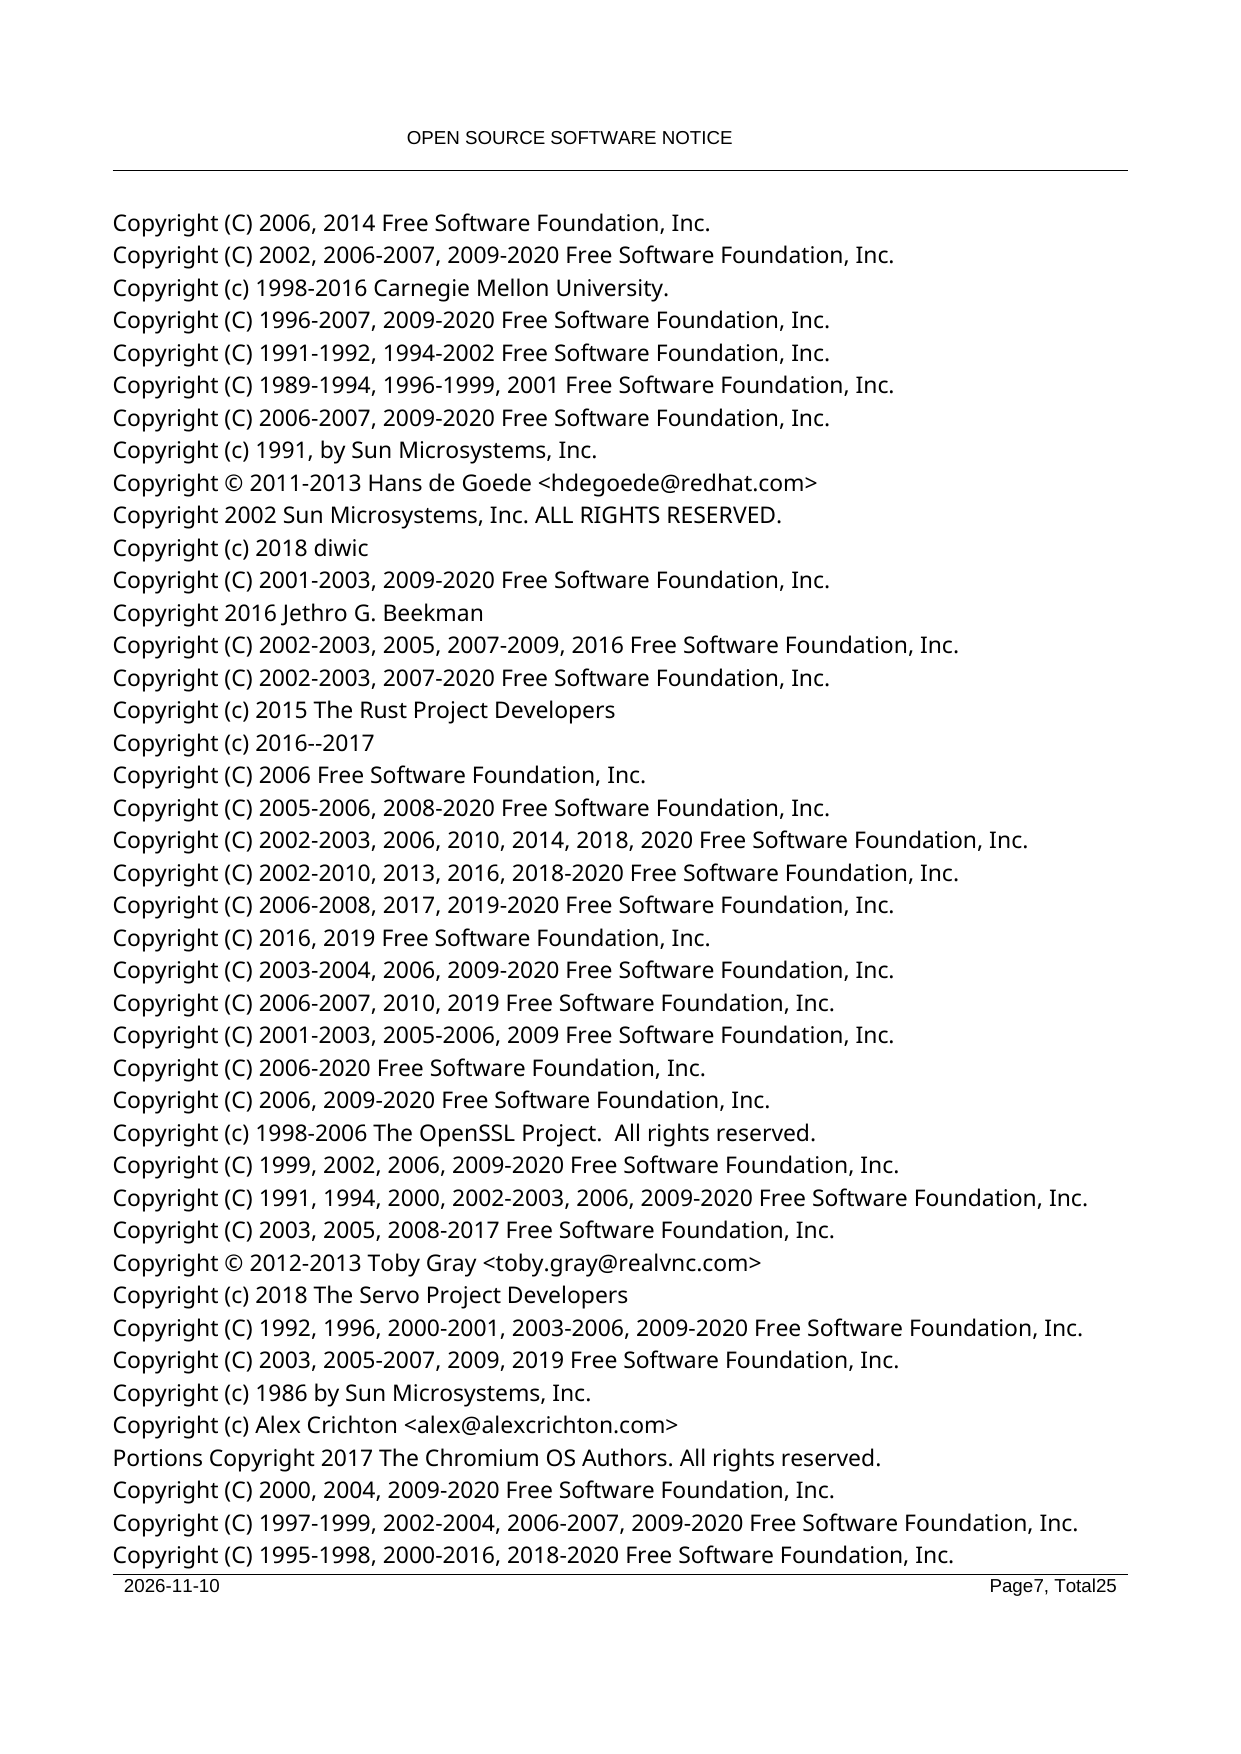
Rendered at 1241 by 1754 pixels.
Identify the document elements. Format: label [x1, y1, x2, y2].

text [112, 206, 1128, 1571]
